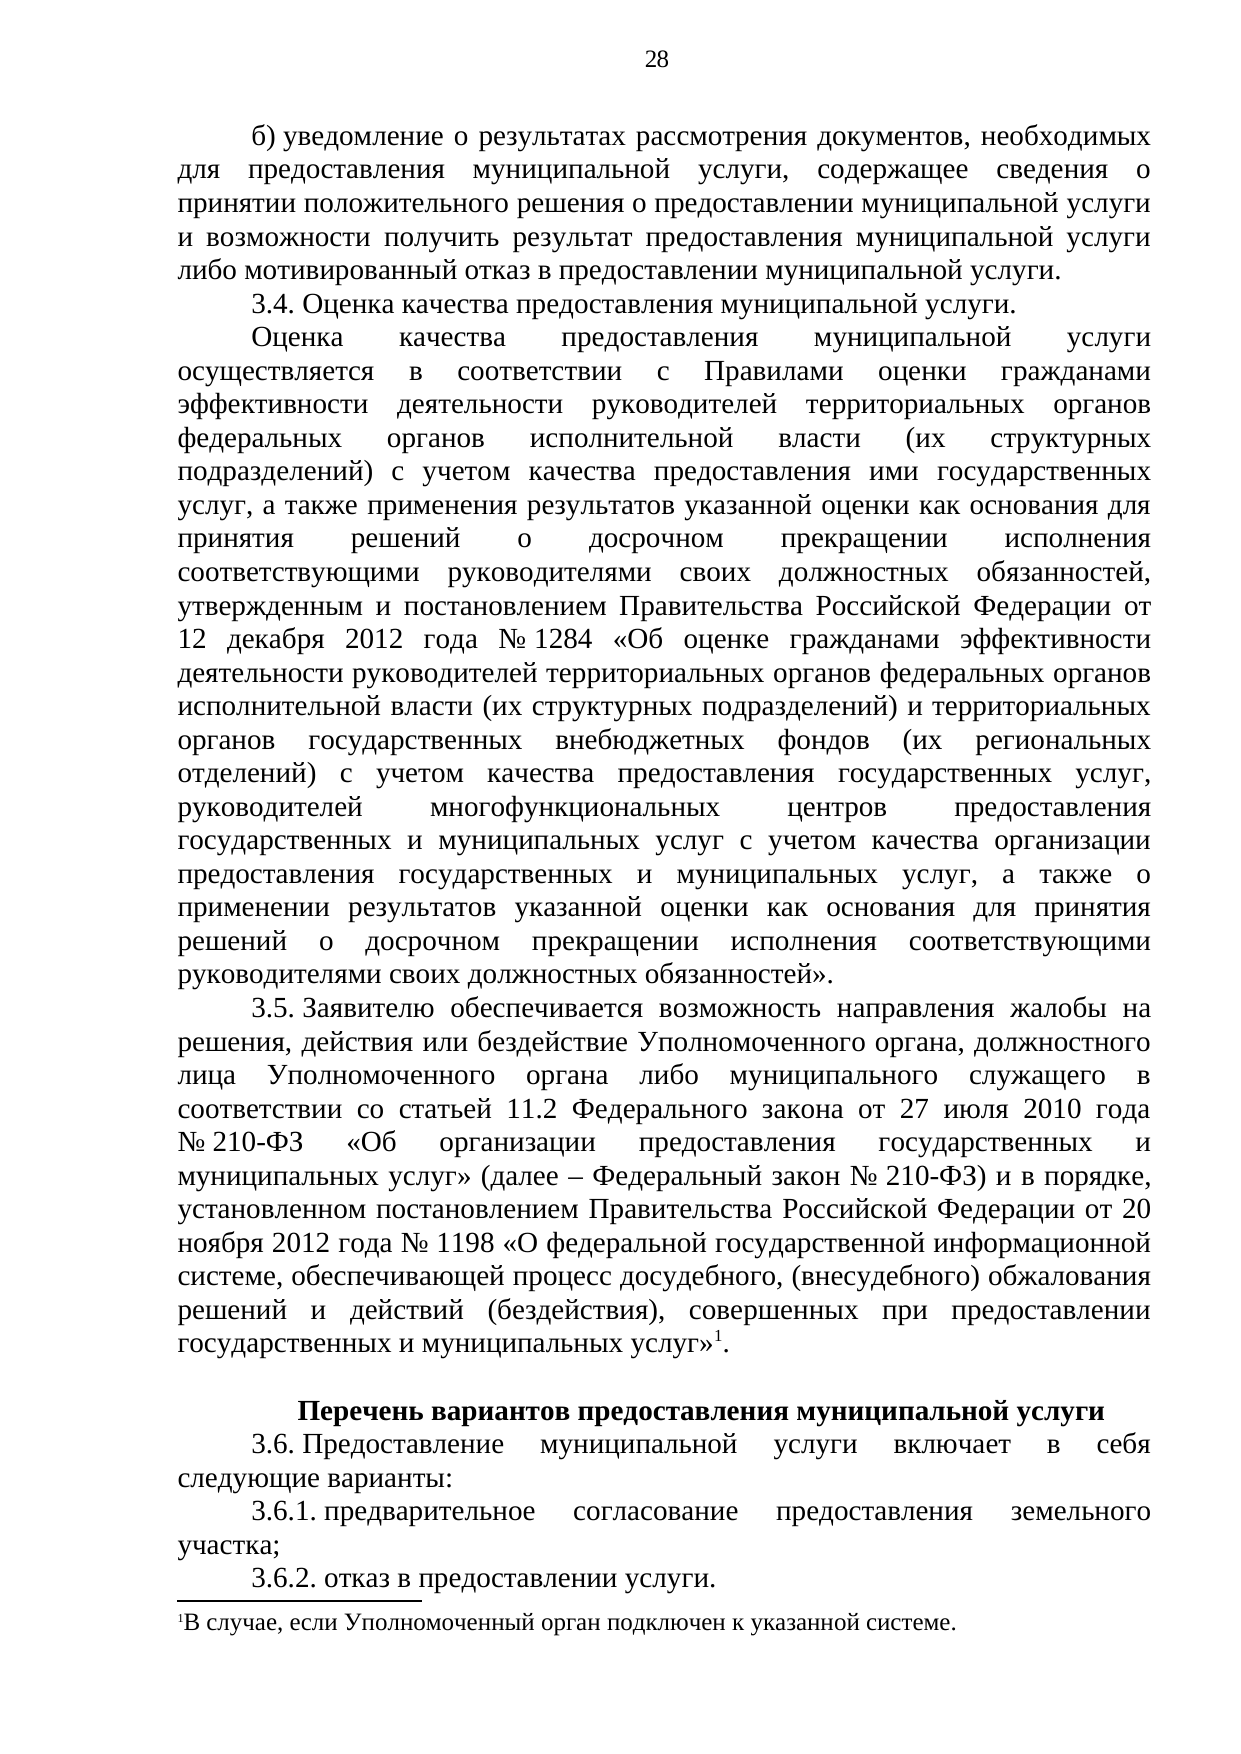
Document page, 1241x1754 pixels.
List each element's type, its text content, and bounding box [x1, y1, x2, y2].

text 3.6.2. отказ в предоставлении услуги. [177, 1560, 1152, 1594]
text 3.6. Предоставление муниципальной услуги включает в себя следующие варианты: [177, 1426, 1152, 1493]
text б) уведомление о результатах рассмотрения документов, необходимых для предоставления муниципальной услуги, содержащее сведения о принятии положительного решения о предоставлении муниципальной услуги и возможности получить результат предоставления муниципальной услуги либо мотивированный отказ в предоставлении муниципальной услуги. [177, 118, 1152, 286]
text 3.4. Оценка качества предоставления муниципальной услуги. [177, 286, 1152, 319]
text 3.5. Заявителю обеспечивается возможность направления жалобы на решения, действия или бездействие Уполномоченного органа, должностного лица Уполномоченного органа либо муниципального служащего в соответствии со статьей 11.2 Федерального закона от 27 июля 2010 года № 210-ФЗ «Об организации предоставления государственных и муниципальных услуг» (далее – Федеральный закон № 210-ФЗ) и в порядке, установленном постановлением Правительства Российской Федерации от 20 ноября 2012 года № 1198 «О федеральной государственной информационной системе, обеспечивающей процесс досудебного, (внесудебного) обжалования решений и действий (бездействия), совершенных при предоставлении государственных и муниципальных услуг». [177, 990, 1152, 1359]
text Оценка качества предоставления муниципальной услуги осуществляется в соответствии с Правилами оценки гражданами эффективности деятельности руководителей территориальных органов федеральных органов исполнительной власти (их структурных подразделений) с учетом качества предоставления ими государственных услуг, а также применения результатов указанной оценки как основания для принятия решений о досрочном прекращении исполнения соответствующими руководителями своих должностных обязанностей, утвержденным и постановлением Правительства Российской Федерации от 12 декабря 2012 года № 1284 «Об оценке гражданами эффективности деятельности руководителей территориальных органов федеральных органов исполнительной власти (их структурных подразделений) и территориальных органов государственных внебюджетных фондов (их региональных отделений) с учетом качества предоставления государственных услуг, руководителей многофункциональных центров предоставления государственных и муниципальных услуг с учетом качества организации предоставления государственных и муниципальных услуг, а также о применении результатов указанной оценки как основания для принятия решений о досрочном прекращении исполнения соответствующими руководителями своих должностных обязанностей». [177, 319, 1152, 990]
text Перечень вариантов предоставления муниципальной услуги [177, 1393, 1152, 1426]
text 3.6.1. предварительное согласование предоставления земельного участка; [177, 1493, 1152, 1560]
